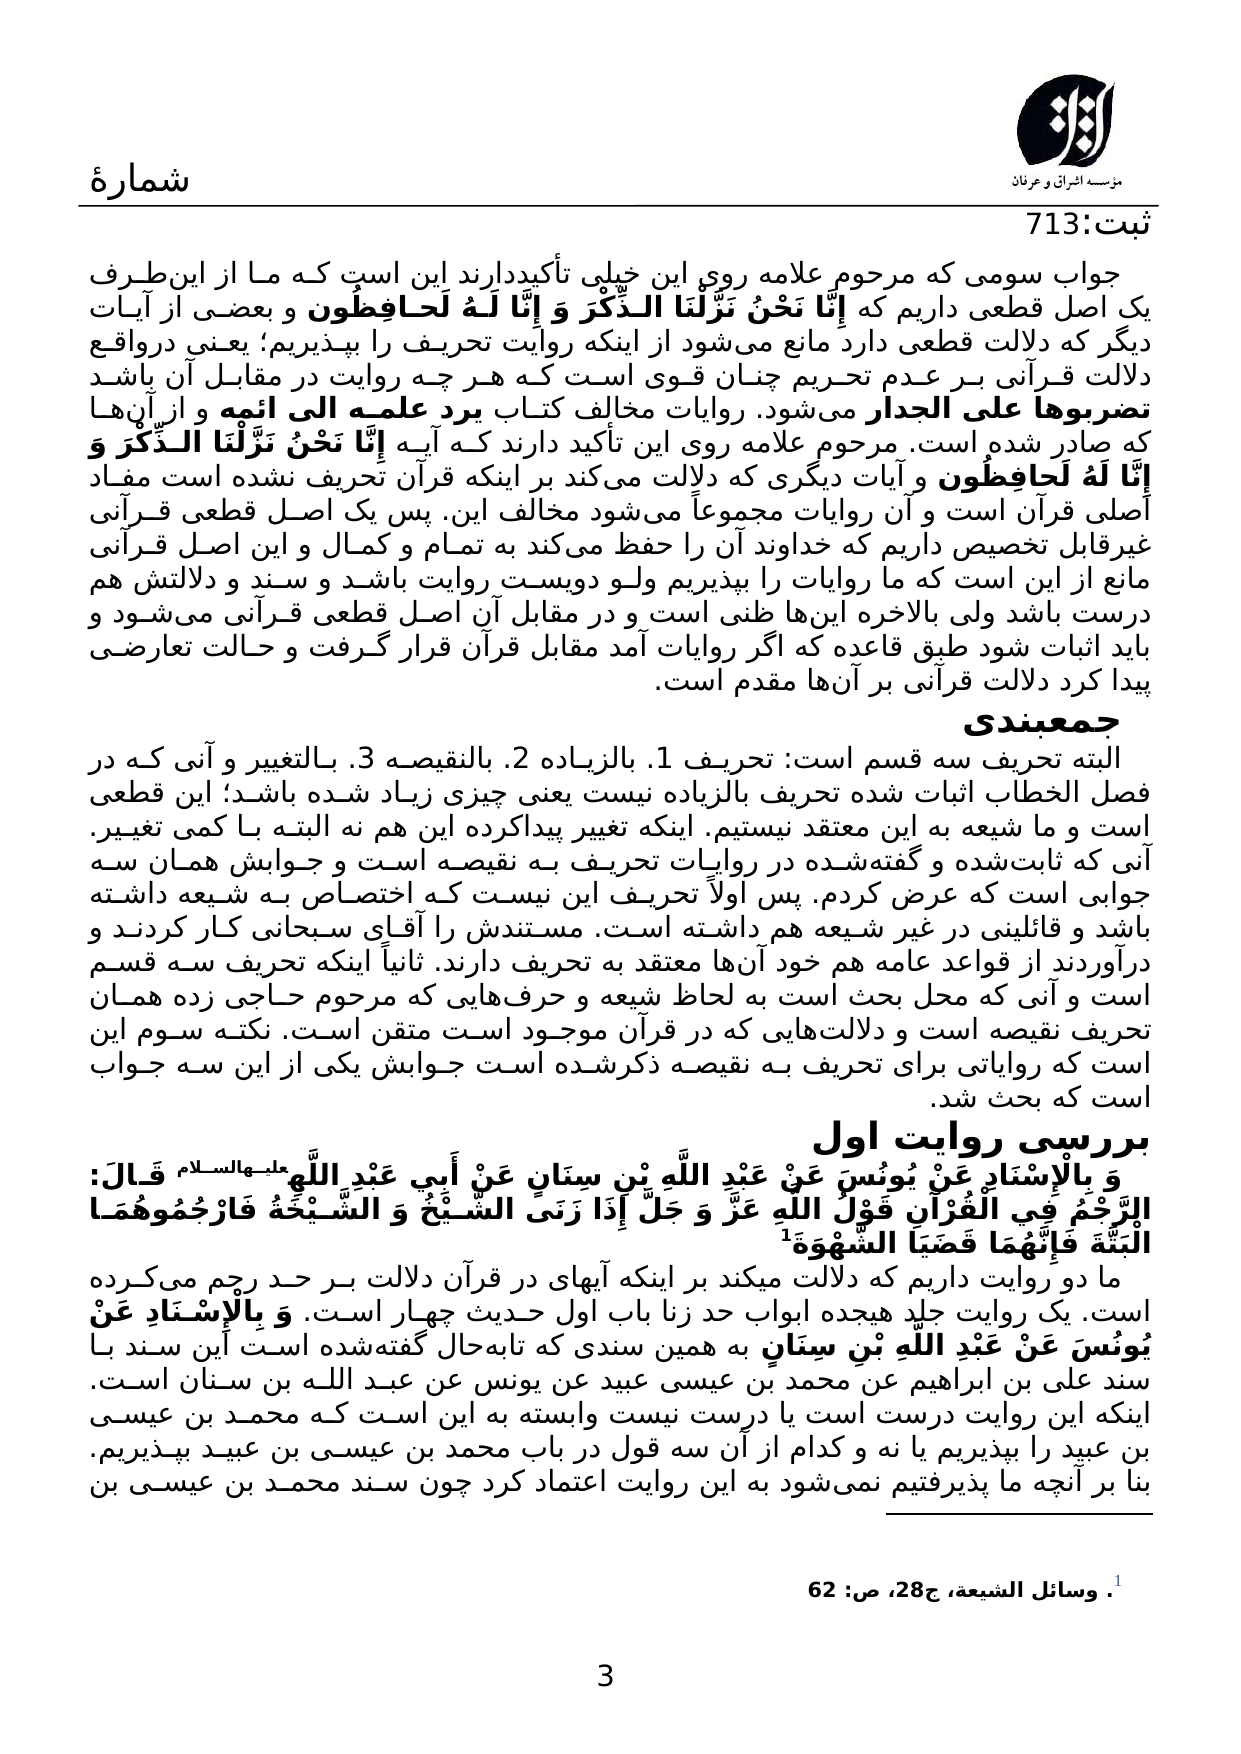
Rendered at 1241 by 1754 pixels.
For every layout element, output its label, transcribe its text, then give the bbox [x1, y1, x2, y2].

subtitle جمعبندی [89, 697, 1152, 741]
text البته تحریف سه قسم است: تحریف 1. بالزیاده 2. بالنقیصه 3. بالتغییر و آنی که در فصل الخطاب اثبات شده تحریف بالزیاده نیست یعنی چیزی زیاد شده باشد؛ این قطعی است و ما شیعه به این معتقد نیستیم. اینکه تغییر پیداکرده این هم نه البته با ‌کمی تغییر. آنی که ثابت‌شده و گفته‌شده در روایات تحریف به نقیصه است و جوابش همان سه جوابی است که عرض کردم. پس اولاً تحریف این نیست که اختصاص به شیعه داشته باشد و قائلینی در غیر شیعه هم داشته است. مستندش را آقای سبحانی کار کردند و درآوردند از قواعد عامه هم خود آن‌ها معتقد به تحریف دارند. ثانیاً اینکه تحریف سه قسم است و آنی که محل بحث است به لحاظ شیعه و حرف‌هایی که مرحوم حاجی زده همان تحریف نقیصه است و دلالت‌هایی که در قرآن موجود است متقن است. نکته سوم این است که روایاتی برای تحریف به نقیصه ذکرشده است جوابش یکی از این سه جواب است که بحث شد. [89, 741, 1152, 1114]
text وَ بِالْإِسْنَادِ عَنْ يُونُسَ عَنْ عَبْدِ اللَّهِ بْنِ سِنَانٍ عَنْ أَبِي عَبْدِ اللَّهِعلیهالسلام قَالَ: الرَّجْمُ فِي الْقُرْآنِ قَوْلُ اللَّهِ عَزَّ وَ جَلَّ إِذَا زَنَى الشَّيْخُ وَ الشَّيْخَةُ فَارْجُمُوهُمَا الْبَتَّةَ فَإِنَّهُمَا قَضَيَا الشَّهْوَةَ [89, 1158, 1152, 1260]
text جواب سومی که مرحوم علامه روی این خیلی تأکیددارند این است که ما از این‌طرف یک اصل قطعی داریم که إِنَّا نَحْنُ نَزَّلْنَا الذِّكْرَ وَ إِنَّا لَهُ لَحافِظُون و بعضی از آیات دیگر که دلالت‌ قطعی دارد مانع می‌شود از اینکه روایت تحریف را بپذیریم؛ یعنی درواقع دلالت قرآنی بر عدم تحریم چنان قوی است که هر چه روایت در مقابل آن باشد تضربوها علی الجدار می‌شود. روایات مخالف کتاب یرد علمه الی ائمه و از آن‌ها که صادر شده است. مرحوم علامه روی این تأکید دارند که آیه إِنَّا نَحْنُ نَزَّلْنَا الذِّكْرَ وَ إِنَّا لَهُ لَحافِظُون و آیات دیگری که دلالت می‌کند بر اینکه قرآن تحریف نشده است مفاد اصلی قرآن است و آن روایات مجموعاً می‌شود مخالف این. پس یک اصل قطعی قرآنی غیرقابل تخصیص داریم که خداوند آن را حفظ می‌کند به تمام و کمال و این اصل قرآنی مانع از این است که ما روایات را بپذیریم ولو دویست روایت باشد و سند و دلالتش هم درست باشد ولی بالاخره این‌ها ظنی است و در مقابل آن اصل قطعی قرآنی می‌شود و باید اثبات شود طبق قاعده که اگر روایات آمد مقابل قرآن قرار گرفت و حالت تعارضی پیدا کرد دلالت قرآنی بر آن‌ها مقدم است. [89, 256, 1152, 697]
picture [1008, 73, 1123, 191]
subtitle بررسی روایت اول [89, 1114, 1152, 1158]
